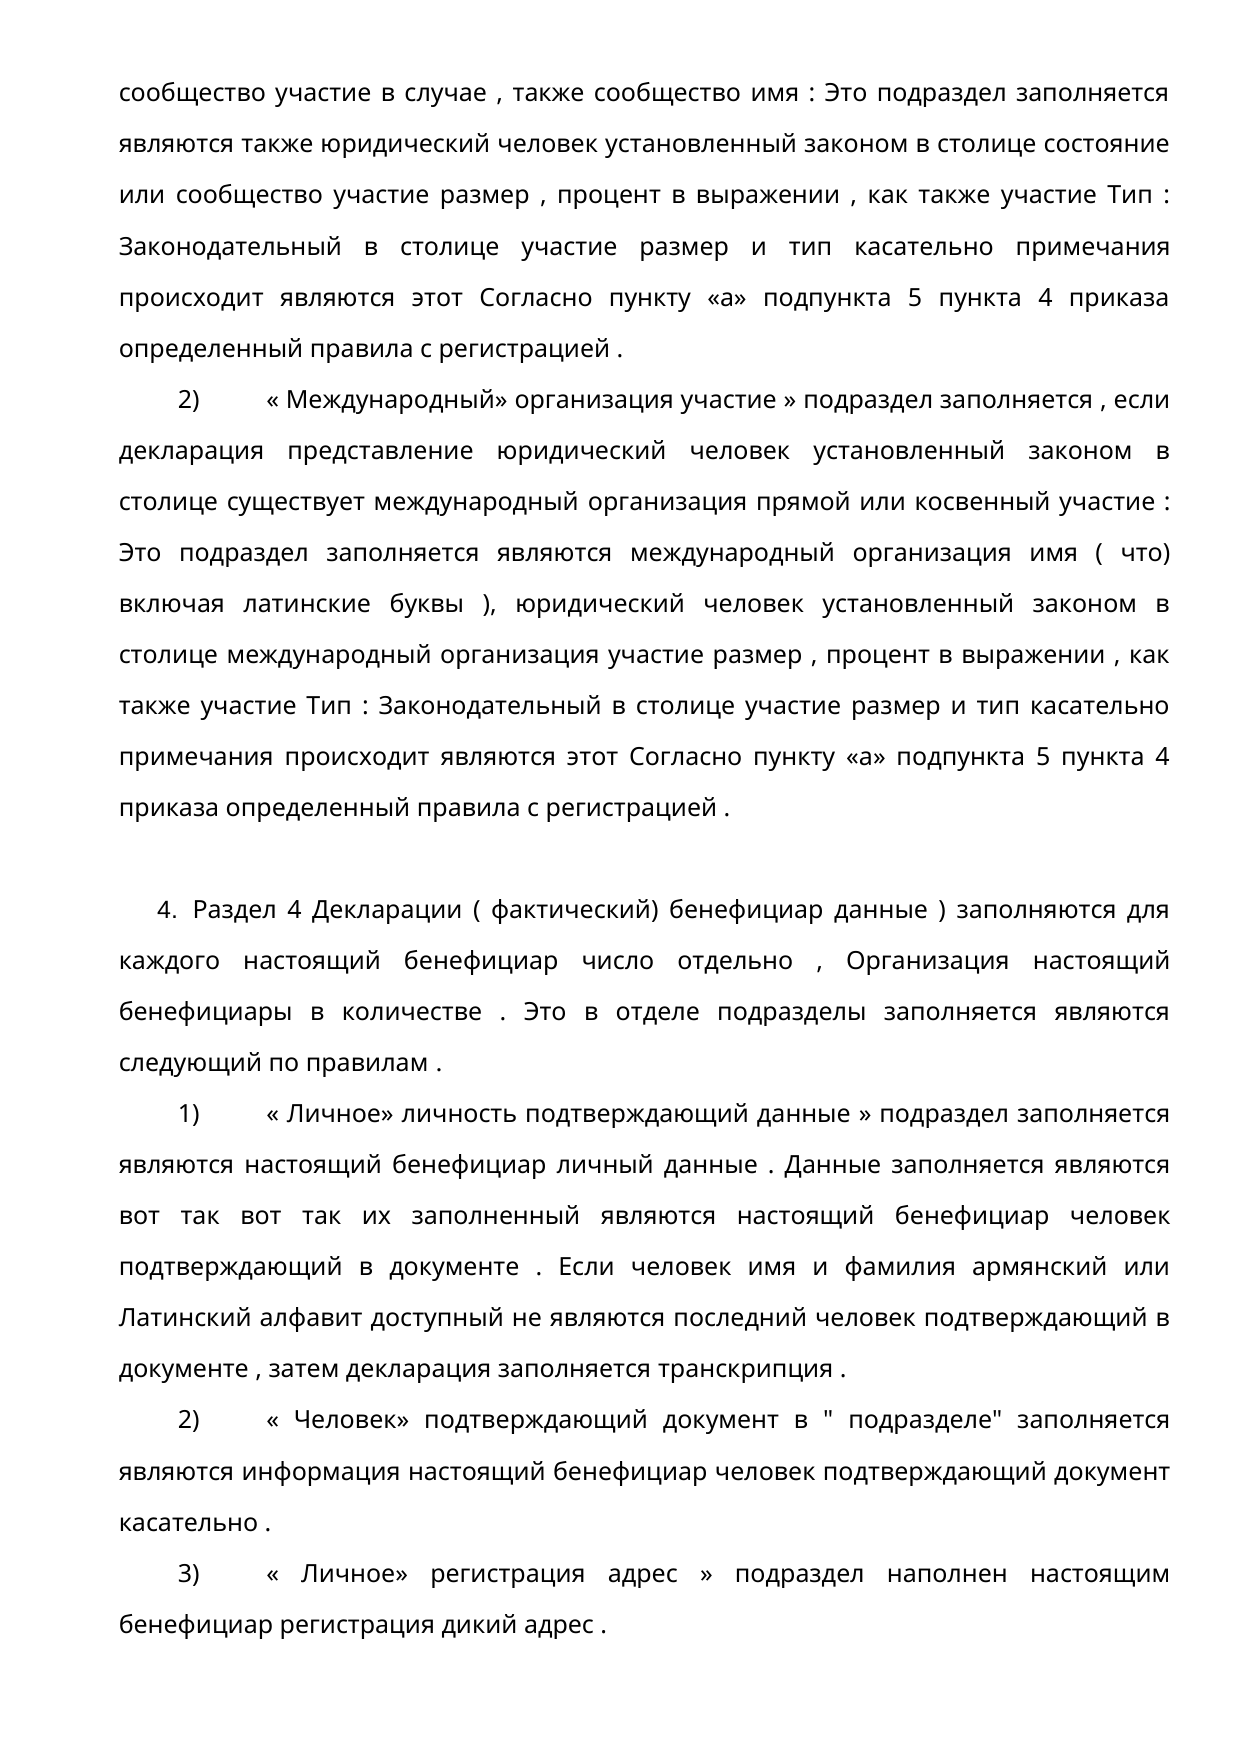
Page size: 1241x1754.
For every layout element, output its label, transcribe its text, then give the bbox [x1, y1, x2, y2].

list « Личное» личность подтверждающий данные » подраздел заполняется являются настоящий бенефициар личный данные . Данные заполняется являются вот так вот так их заполненный являются настоящий бенефициар человек подтверждающий в документе . Если человек имя и фамилия армянский или Латинский алфавит доступный не являются последний человек подтверждающий в документе , затем декларация заполняется​​ транскрипция . [118, 1096, 1171, 1385]
list Раздел 4 Декларации ( фактический) бенефициар данные ) заполняются для каждого настоящий бенефициар число отдельно , Организация настоящий бенефициары в количестве . Это в отделе подразделы заполняется являются следующий по правилам . [118, 892, 1171, 1079]
list « Человек» подтверждающий документ в " подразделе" заполняется являются информация настоящий бенефициар человек подтверждающий документ касательно . [118, 1402, 1171, 1538]
list « Международный» организация участие » подраздел заполняется , если декларация представление юридический человек установленный законом в столице существует международный​ организация прямой или косвенный участие : Это подраздел заполняется являются международный организация имя ( что) включая латинские буквы ), юридический человек установленный законом в столице международный организация участие размер , процент в выражении , как также участие Тип : Законодательный в столице участие размер и тип касательно примечания происходит являются этот Согласно пункту «а» подпункта 5 пункта 4 приказа определенный правила с регистрацией . [118, 381, 1171, 824]
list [118, 75, 1171, 364]
list « Личное» регистрация адрес » подраздел наполнен настоящим​ бенефициар регистрация дикий адрес . [118, 1555, 1171, 1640]
